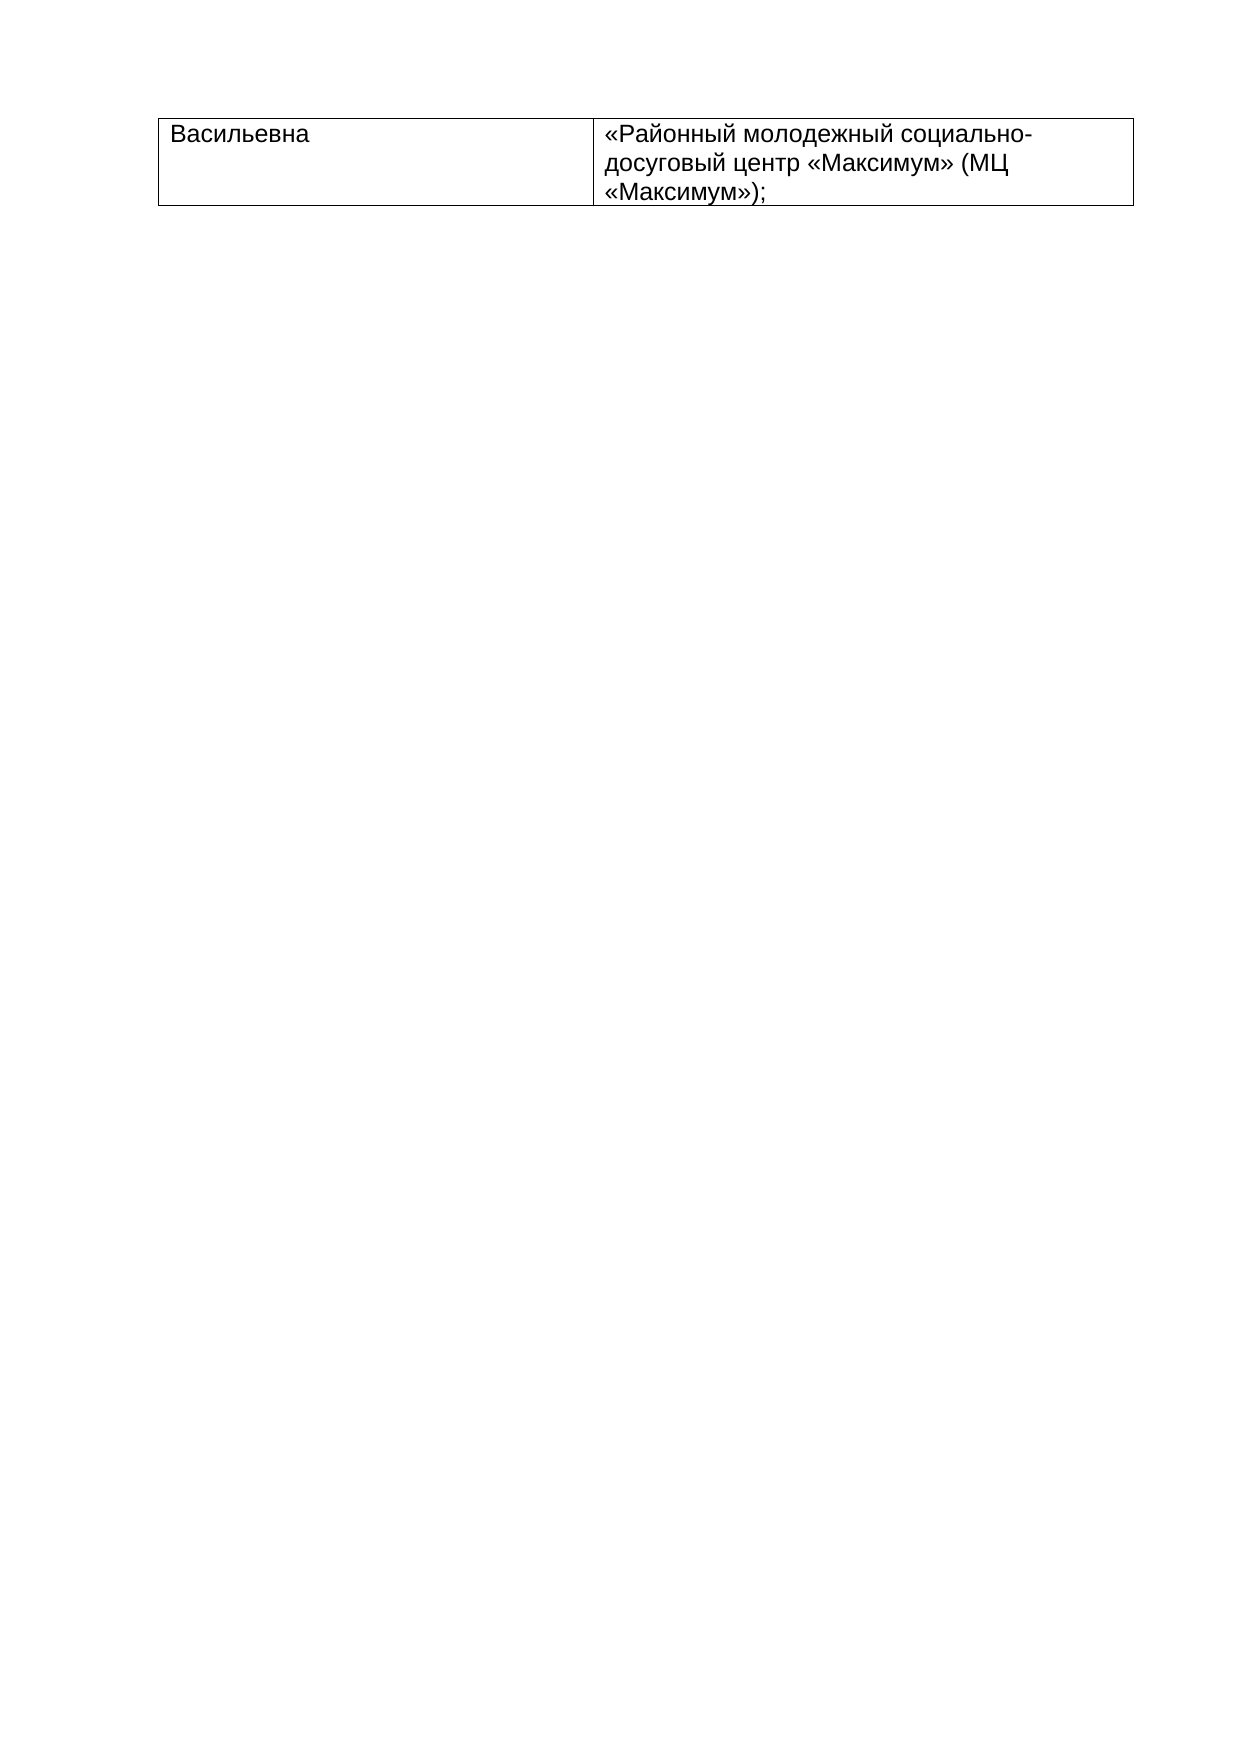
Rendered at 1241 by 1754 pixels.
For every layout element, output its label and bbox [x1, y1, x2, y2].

table_cell [159, 119, 593, 205]
table_cell [594, 119, 1133, 205]
